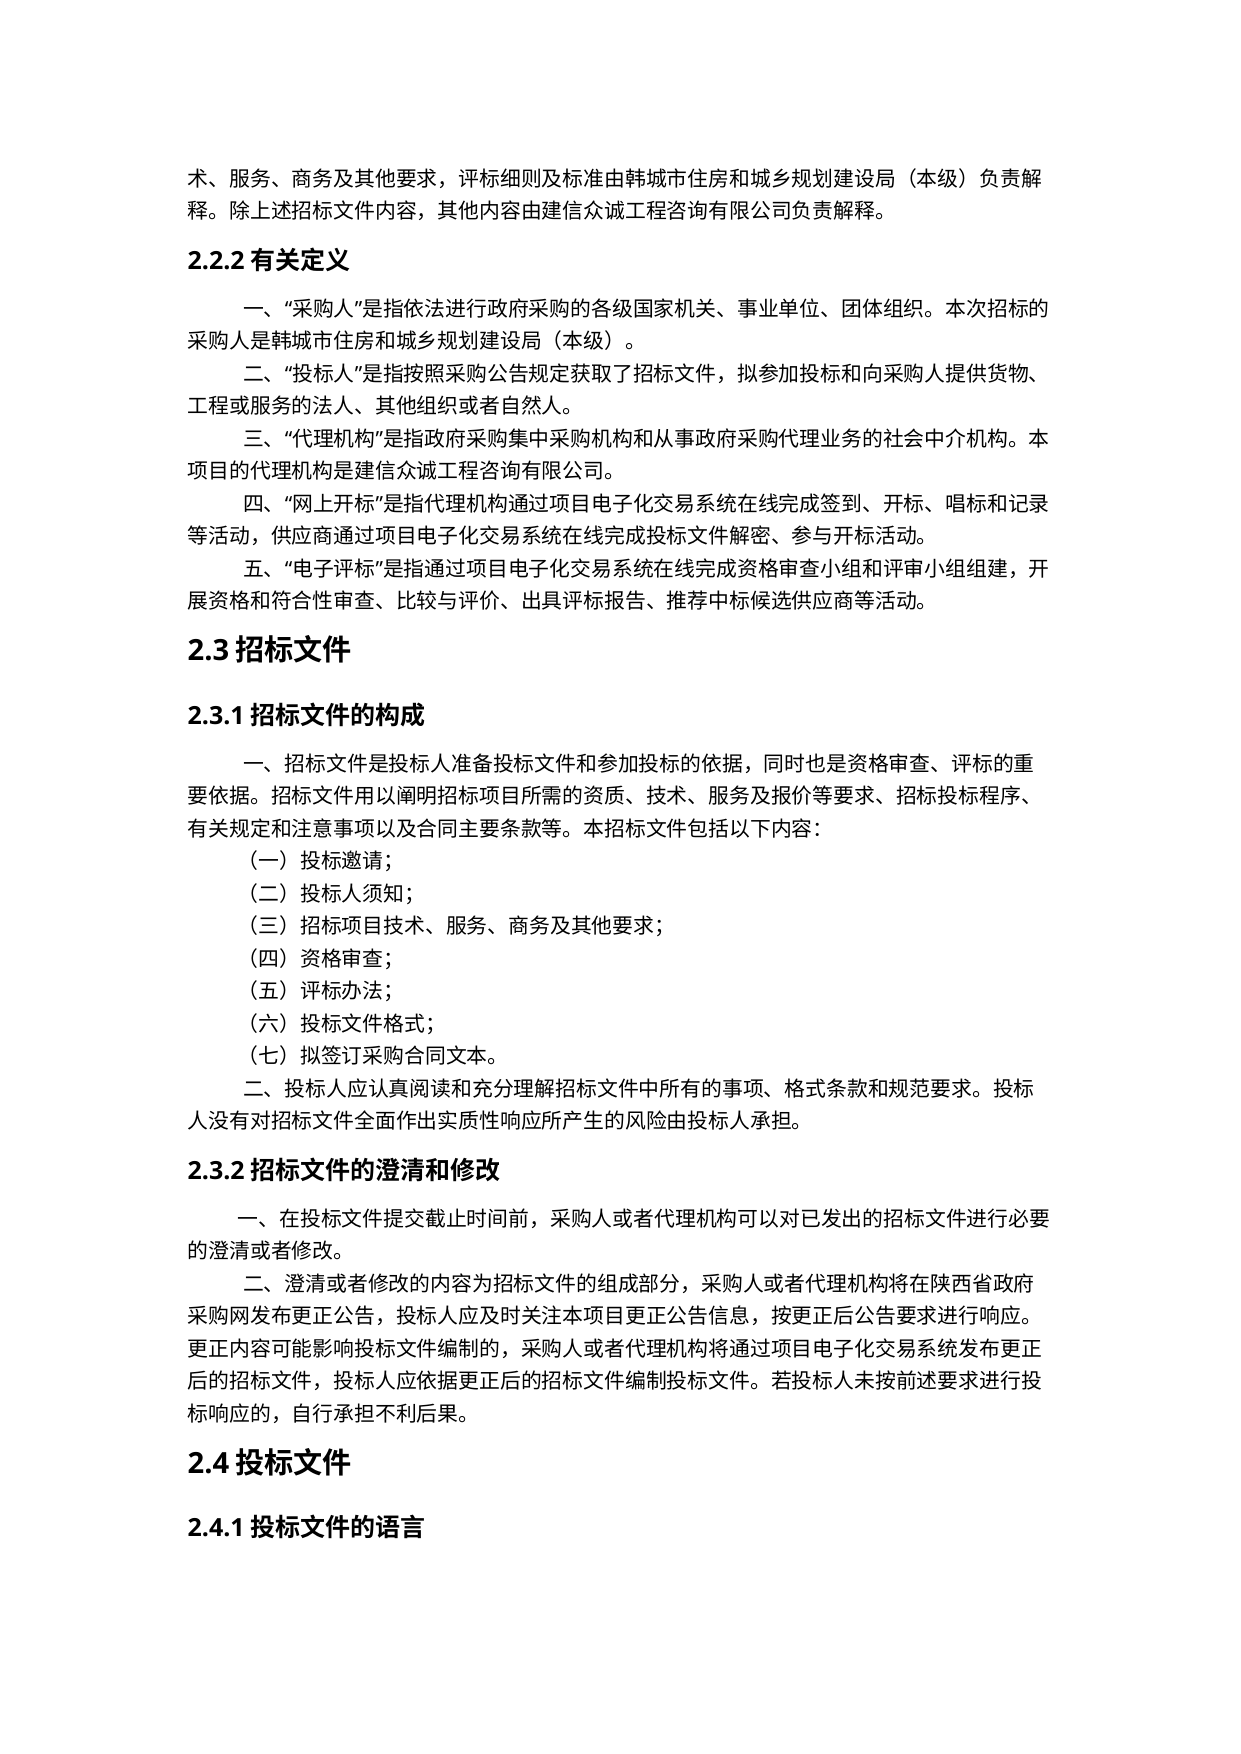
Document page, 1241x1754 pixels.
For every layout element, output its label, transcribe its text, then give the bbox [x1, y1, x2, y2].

text 三、“代理机构”是指政府采购集中采购机构和从事政府采购代理业务的社会中介机构。本项目的代理机构是建信众诚工程咨询有限公司。 [187, 422, 1053, 487]
text 2.4投标文件 [187, 1429, 1053, 1494]
text （一）投标邀请； [187, 844, 1053, 877]
text 一、在投标文件提交截止时间前，采购人或者代理机构可以对已发出的招标文件进行必要的澄清或者修改。 [187, 1202, 1053, 1267]
text （二）投标人须知； [187, 877, 1053, 909]
text 一、招标文件是投标人准备投标文件和参加投标的依据，同时也是资格审查、评标的重要依据。招标文件用以阐明招标项目所需的资质、技术、服务及报价等要求、招标投标程序、有关规定和注意事项以及合同主要条款等。本招标文件包括以下内容： [187, 747, 1053, 844]
text 二、澄清或者修改的内容为招标文件的组成部分，采购人或者代理机构将在陕西省政府采购网发布更正公告，投标人应及时关注本项目更正公告信息，按更正后公告要求进行响应。更正内容可能影响投标文件编制的，采购人或者代理机构将通过项目电子化交易系统发布更正后的招标文件，投标人应依据更正后的招标文件编制投标文件。若投标人未按前述要求进行投标响应的，自行承担不利后果。 [187, 1267, 1053, 1429]
text 五、“电子评标”是指通过项目电子化交易系统在线完成资格审查小组和评审小组组建，开展资格和符合性审查、比较与评价、出具评标报告、推荐中标候选供应商等活动。 [187, 552, 1053, 617]
text （七）拟签订采购合同文本。 [187, 1039, 1053, 1072]
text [187, 162, 1053, 227]
text 2.3招标文件 [187, 617, 1053, 682]
text 一、“采购人”是指依法进行政府采购的各级国家机关、事业单位、团体组织。本次招标的采购人是韩城市住房和城乡规划建设局（本级）。 [187, 292, 1053, 357]
text 四、“网上开标”是指代理机构通过项目电子化交易系统在线完成签到、开标、唱标和记录等活动，供应商通过项目电子化交易系统在线完成投标文件解密、参与开标活动。 [187, 487, 1053, 552]
text 二、投标人应认真阅读和充分理解招标文件中所有的事项、格式条款和规范要求。投标人没有对招标文件全面作出实质性响应所产生的风险由投标人承担。 [187, 1072, 1053, 1137]
text （三）招标项目技术、服务、商务及其他要求； [187, 909, 1053, 942]
text （五）评标办法； [187, 974, 1053, 1007]
text 2.4.1投标文件的语言 [187, 1494, 1053, 1559]
text 2.3.2招标文件的澄清和修改 [187, 1137, 1053, 1202]
text 2.2.2有关定义 [187, 227, 1053, 292]
text 二、“投标人”是指按照采购公告规定获取了招标文件，拟参加投标和向采购人提供货物、工程或服务的法人、其他组织或者自然人。 [187, 357, 1053, 422]
text 2.3.1招标文件的构成 [187, 682, 1053, 747]
text （六）投标文件格式； [187, 1007, 1053, 1039]
text （四）资格审查； [187, 942, 1053, 974]
